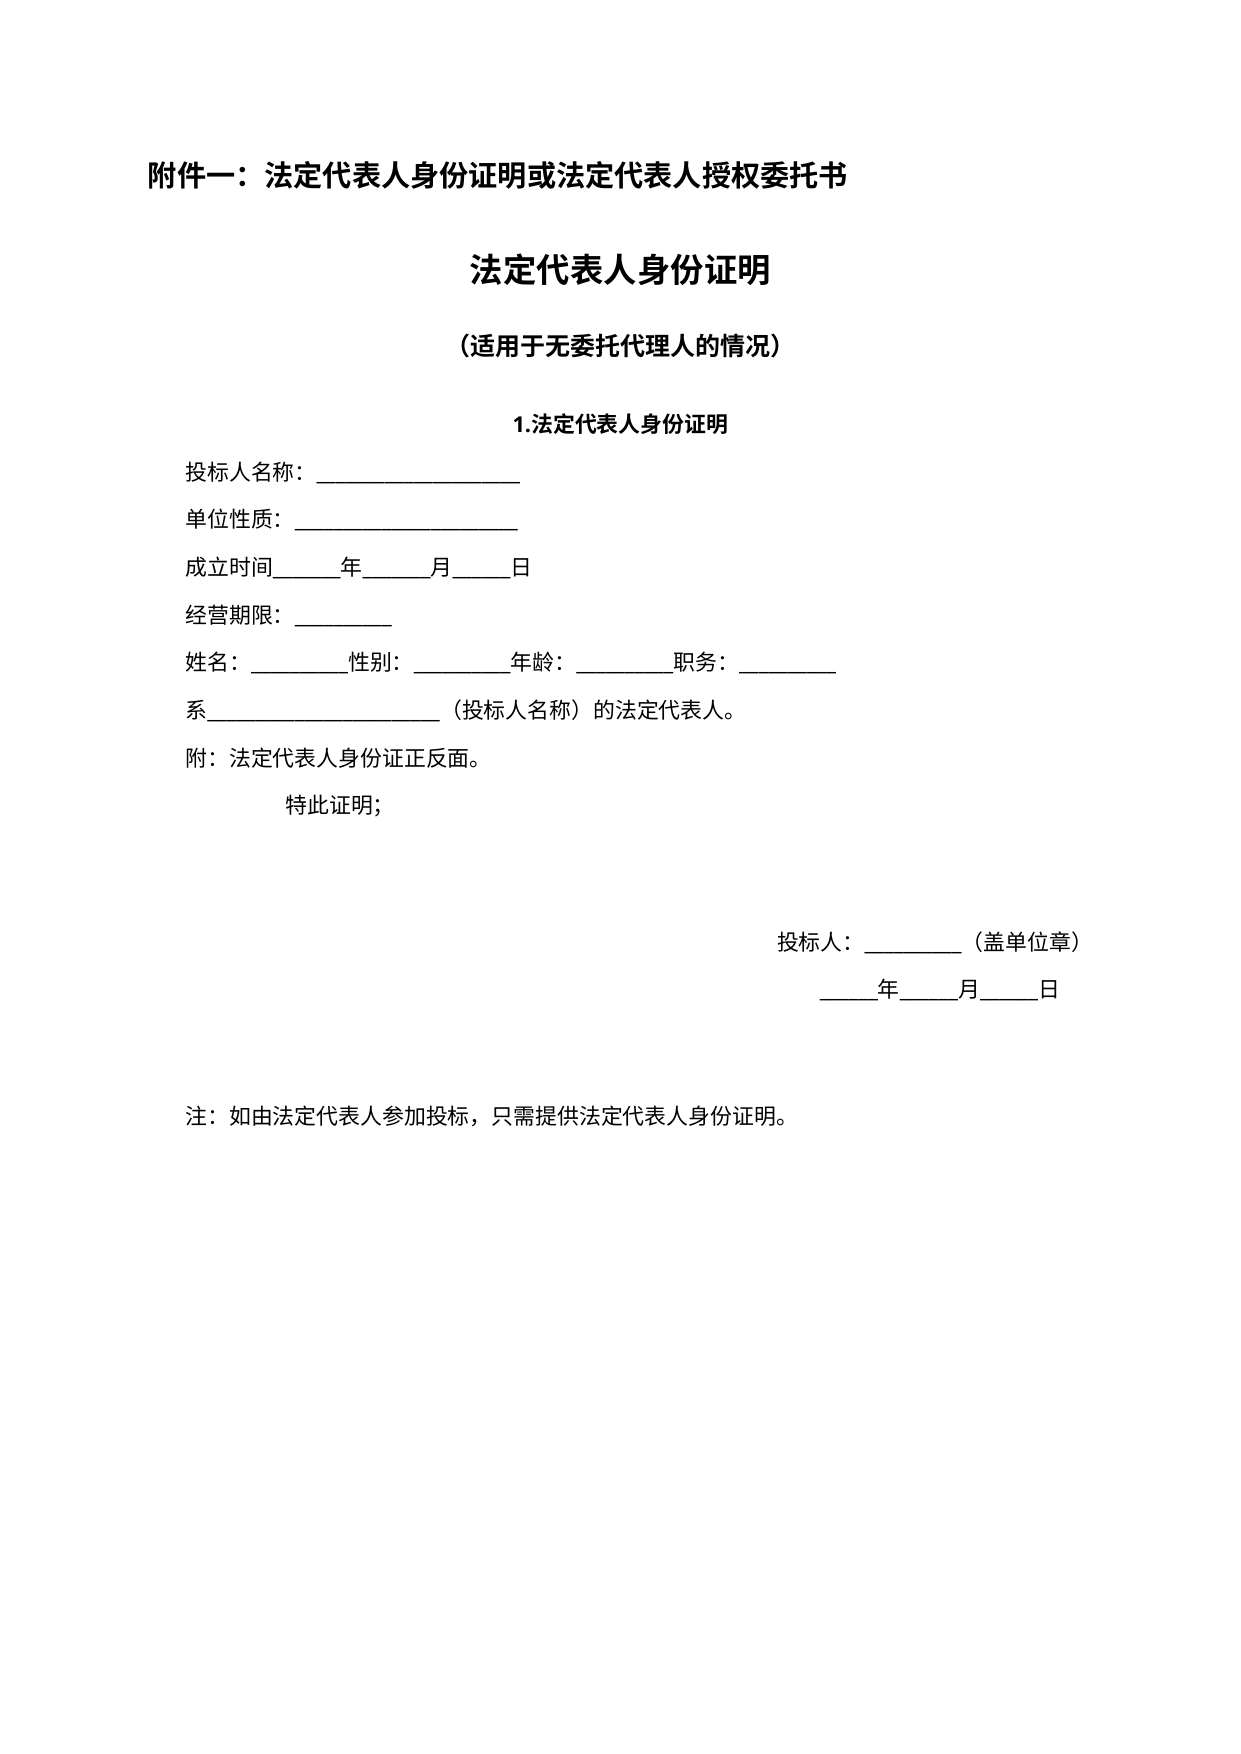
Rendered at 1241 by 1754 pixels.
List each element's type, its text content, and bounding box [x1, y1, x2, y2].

text 经营期限：__________ [148, 598, 1092, 629]
text 投标人名称：_____________________ [148, 455, 1092, 487]
subtitle 附件一：法定代表人身份证明或法定代表人授权委托书 [148, 148, 1092, 196]
text ______年______月______日 [148, 972, 1060, 1004]
text 系________________________（投标人名称）的法定代表人。 [148, 693, 1092, 725]
text 注：如由法定代表人参加投标，只需提供法定代表人身份证明。 [148, 1099, 1035, 1131]
text 1.法定代表人身份证明 [148, 407, 1092, 439]
text 特此证明； [148, 788, 1092, 820]
text 成立时间_______年_______月______日 [148, 550, 1092, 582]
text 姓名：__________性别：__________年龄：__________职务：__________ [148, 645, 1092, 677]
text （适用于无委托代理人的情况） [148, 326, 1092, 363]
text 附：法定代表人身份证正反面。 [148, 741, 1092, 772]
subtitle 法定代表人身份证明 [148, 244, 1092, 292]
text 投标人：__________（盖单位章） [148, 925, 1092, 957]
text 单位性质：_______________________ [148, 502, 1092, 534]
